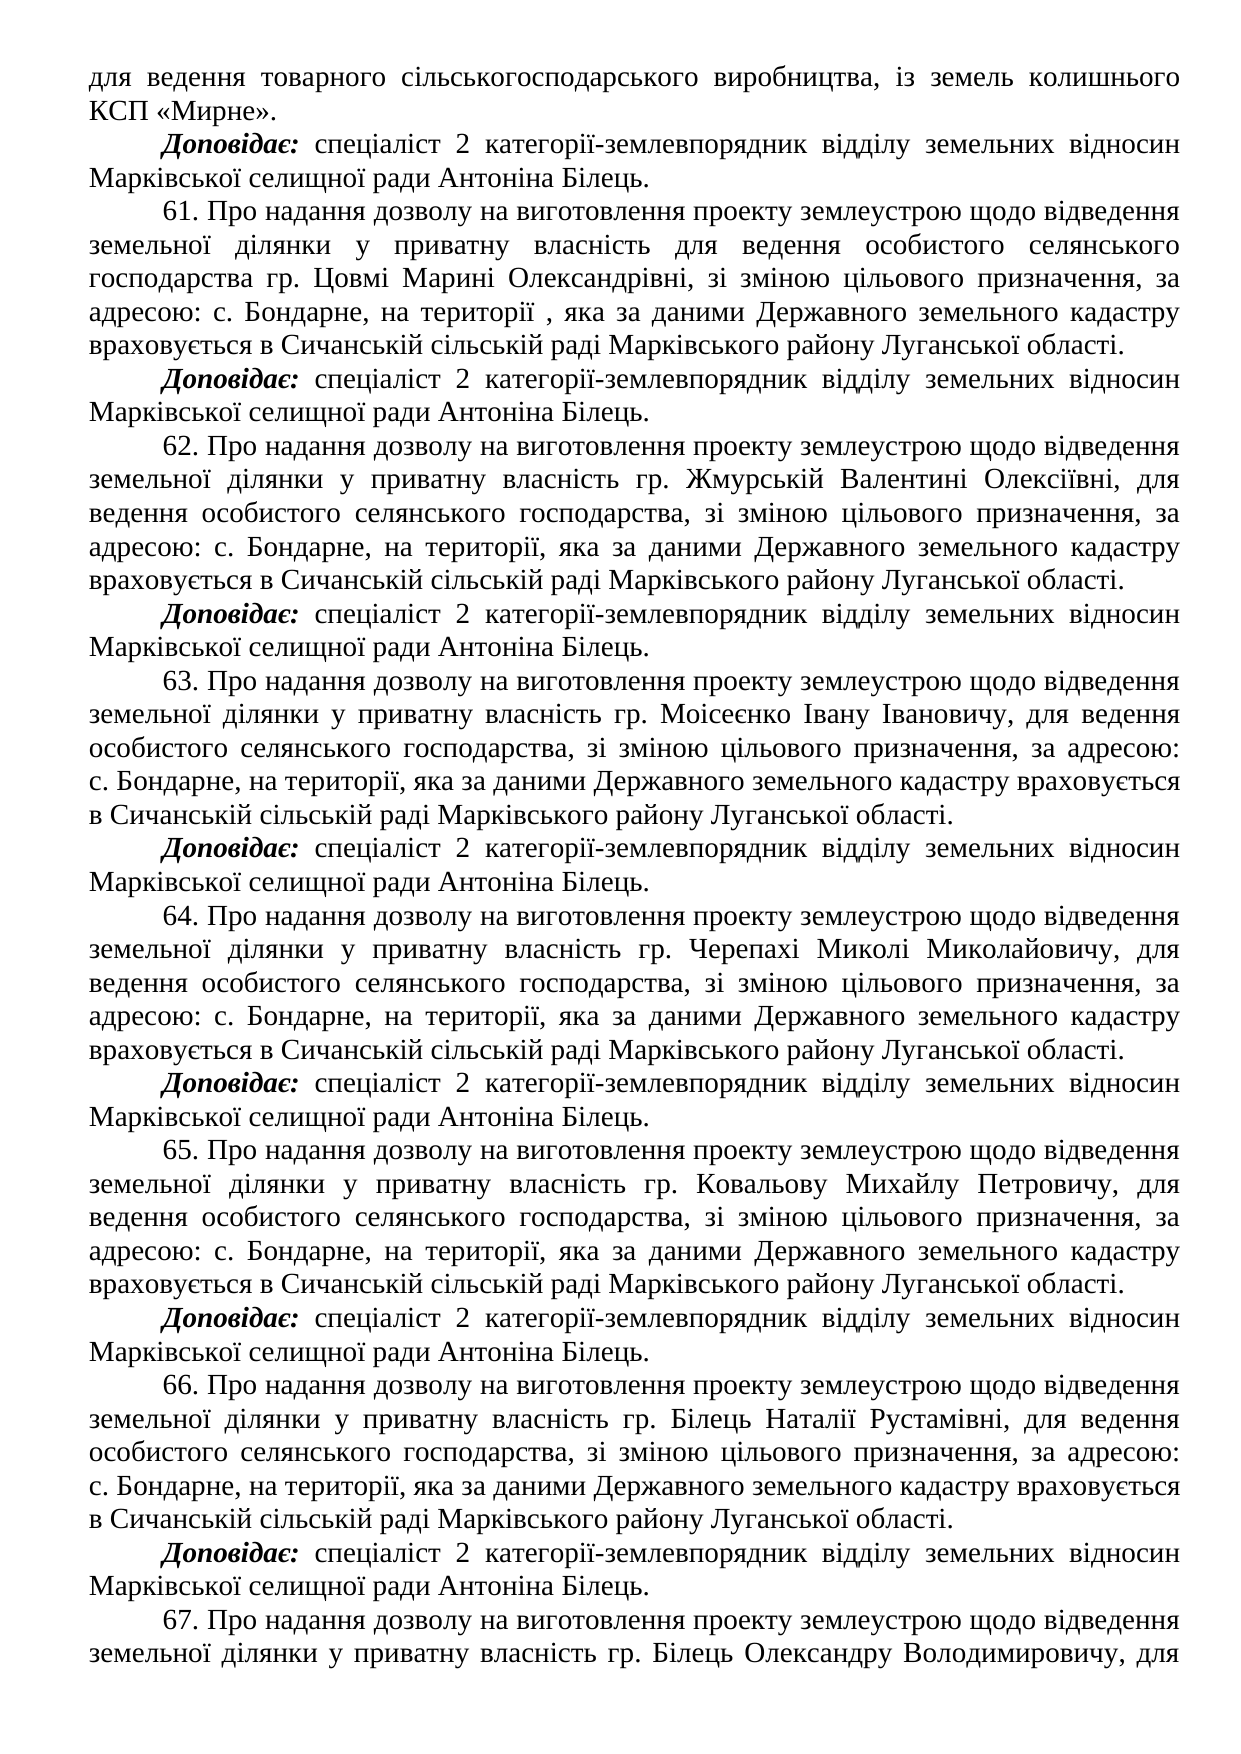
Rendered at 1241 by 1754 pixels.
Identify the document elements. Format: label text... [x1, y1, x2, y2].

text 66. Про надання дозволу на виготовлення проекту землеустрою щодо відведення земельної ділянки у приватну власність гр. Білець Наталії Рустамівні, для ведення особистого селянського господарства, зі зміною цільового призначення, за адресою: с. Бондарне, на території, яка за даними Державного земельного кадастру враховується в Сичанській сільській раді Марківського району Луганської області. [89, 1367, 1181, 1535]
text Доповідає: спеціаліст 2 категорії-землевпорядник відділу земельних відносин Марківської селищної ради Антоніна Білець. [89, 596, 1181, 663]
text Доповідає: спеціаліст 2 категорії-землевпорядник відділу земельних відносин Марківської селищної ради Антоніна Білець. [89, 361, 1181, 428]
text Доповідає: спеціаліст 2 категорії-землевпорядник відділу земельних відносин Марківської селищної ради Антоніна Білець. [89, 1065, 1181, 1132]
text 65. Про надання дозволу на виготовлення проекту землеустрою щодо відведення земельної ділянки у приватну власність гр. Ковальову Михайлу Петровичу, для ведення особистого селянського господарства, зі зміною цільового призначення, за адресою: с. Бондарне, на території, яка за даними Державного земельного кадастру враховується в Сичанській сільській раді Марківського району Луганської області. [89, 1132, 1181, 1300]
text Доповідає: спеціаліст 2 категорії-землевпорядник відділу земельних відносин Марківської селищної ради Антоніна Білець. [89, 1535, 1181, 1602]
text 61. Про надання дозволу на виготовлення проекту землеустрою щодо відведення земельної ділянки у приватну власність для ведення особистого селянського господарства гр. Цовмі Марині Олександрівні, зі зміною цільового призначення, за адресою: с. Бондарне, на території , яка за даними Державного земельного кадастру враховується в Сичанській сільській раді Марківського району Луганської області. [89, 193, 1181, 361]
text Доповідає: спеціаліст 2 категорії-землевпорядник відділу земельних відносин Марківської селищної ради Антоніна Білець. [89, 831, 1181, 898]
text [89, 59, 1181, 126]
text 64. Про надання дозволу на виготовлення проекту землеустрою щодо відведення земельної ділянки у приватну власність гр. Черепахі Миколі Миколайовичу, для ведення особистого селянського господарства, зі зміною цільового призначення, за адресою: с. Бондарне, на території, яка за даними Державного земельного кадастру враховується в Сичанській сільській раді Марківського району Луганської області. [89, 898, 1181, 1065]
text 62. Про надання дозволу на виготовлення проекту землеустрою щодо відведення земельної ділянки у приватну власність гр. Жмурській Валентині Олексіївні, для ведення особистого селянського господарства, зі зміною цільового призначення, за адресою: с. Бондарне, на території, яка за даними Державного земельного кадастру враховується в Сичанській сільській раді Марківського району Луганської області. [89, 428, 1181, 596]
text 63. Про надання дозволу на виготовлення проекту землеустрою щодо відведення земельної ділянки у приватну власність гр. Моісеєнко Івану Івановичу, для ведення особистого селянського господарства, зі зміною цільового призначення, за адресою: с. Бондарне, на території, яка за даними Державного земельного кадастру враховується в Сичанській сільській раді Марківського району Луганської області. [89, 663, 1181, 831]
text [89, 1602, 1181, 1669]
text Доповідає: спеціаліст 2 категорії-землевпорядник відділу земельних відносин Марківської селищної ради Антоніна Білець. [89, 1300, 1181, 1367]
text Доповідає: спеціаліст 2 категорії-землевпорядник відділу земельних відносин Марківської селищної ради Антоніна Білець. [89, 126, 1181, 193]
